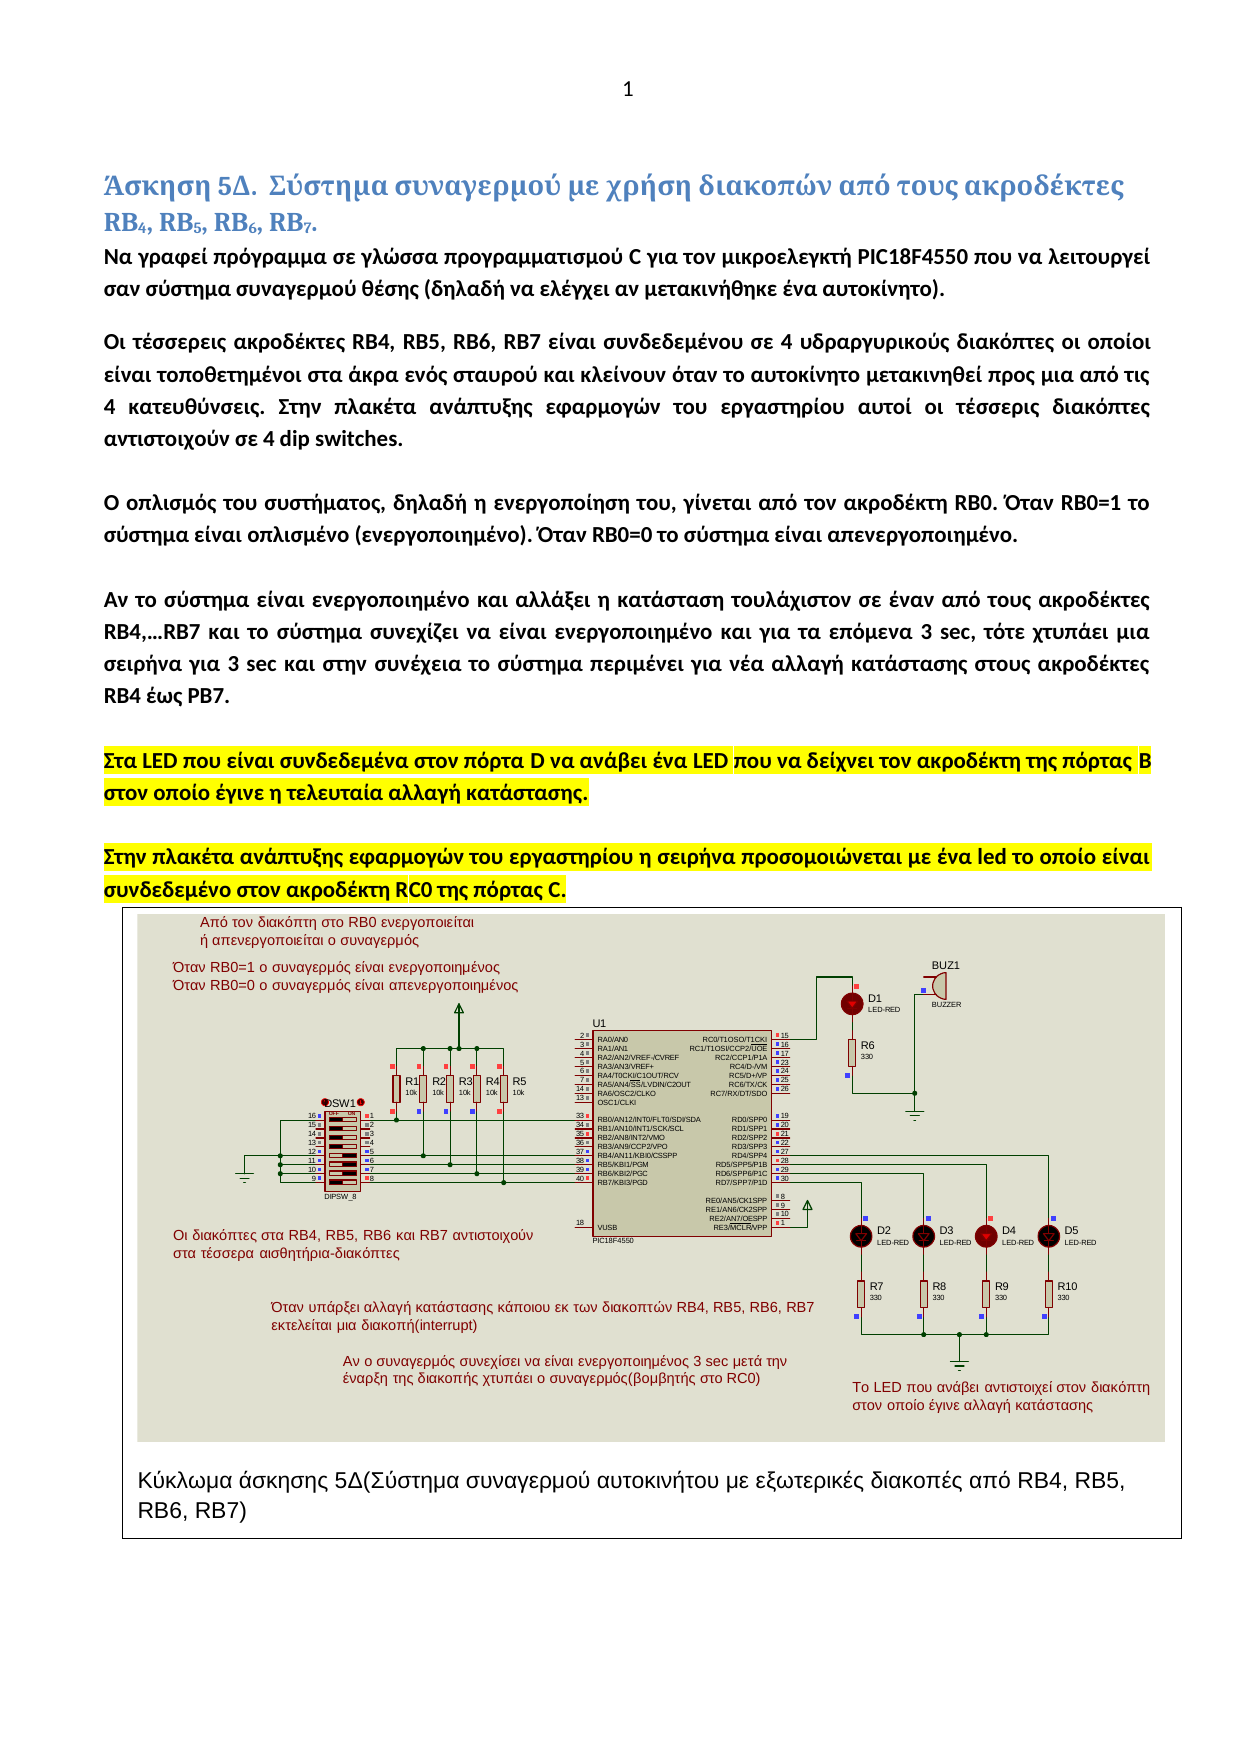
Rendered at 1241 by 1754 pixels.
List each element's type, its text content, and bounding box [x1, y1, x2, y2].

text Να γραφεί πρόγραμμα σε γλώσσα προγραμματισμού C για τον μικροελεγκτή PIC18F4550 που να λειτουργεί σαν σύστημα συναγερμού θέσης (δηλαδή να ελέγχει αν μετακινήθηκε ένα αυτοκίνητο). [103, 242, 1152, 302]
subtitle Άσκηση 5Δ. Σύστημα συναγερμού με χρήση διακοπών από τους ακροδέκτες RB4, RB5, RB6, RB7. [103, 171, 1152, 238]
list Ο οπλισμός του συστήματος, δηλαδή η ενεργοποίηση του, γίνεται από τον ακροδέκτη RB0. Όταν RB0=1 το σύστημα είναι οπλισμένο (ενεργοποιημένο). Όταν RB0=0 το σύστημα είναι απενεργοποιημένο. [103, 488, 1152, 549]
list Στα LED που είναι συνδεδεμένα στον πόρτα D να ανάβει ένα LED που να δείχνει τον ακροδέκτη της πόρτας B στον οποίο έγινε η τελευταία αλλαγή κατάστασης. [103, 746, 1152, 806]
list Οι τέσσερεις ακροδέκτες RB4, RB5, RB6, RB7 είναι συνδεδεμένου σε 4 υδραργυρικούς διακόπτες οι οποίοι είναι τοποθετημένοι στα άκρα ενός σταυρού και κλείνουν όταν το αυτοκίνητο μετακινηθεί προς μια από τις 4 κατευθύνσεις. Στην πλακέτα ανάπτυξης εφαρμογών του εργαστηρίου αυτοί οι τέσσερις διακόπτες αντιστοιχούν σε 4 dip switches. [103, 327, 1152, 452]
list Αν το σύστημα είναι ενεργοποιημένο και αλλάξει η κατάσταση τουλάχιστον σε έναν από τους ακροδέκτες RB4,…RB7 και το σύστημα συνεχίζει να είναι ενεργοποιημένο και για τα επόμενα 3 sec, τότε χτυπάει μια σειρήνα για 3 sec και στην συνέχεια το σύστημα περιμένει για νέα αλλαγή κατάστασης στους ακροδέκτες RB4 έως ΡΒ7. [103, 585, 1152, 709]
list Στην πλακέτα ανάπτυξης εφαρμογών του εργαστηρίου η σειρήνα προσομοιώνεται με ένα led το οποίο είναι συνδεδεμένο στον ακροδέκτη RC0 της πόρτας C. [103, 864, 1152, 903]
